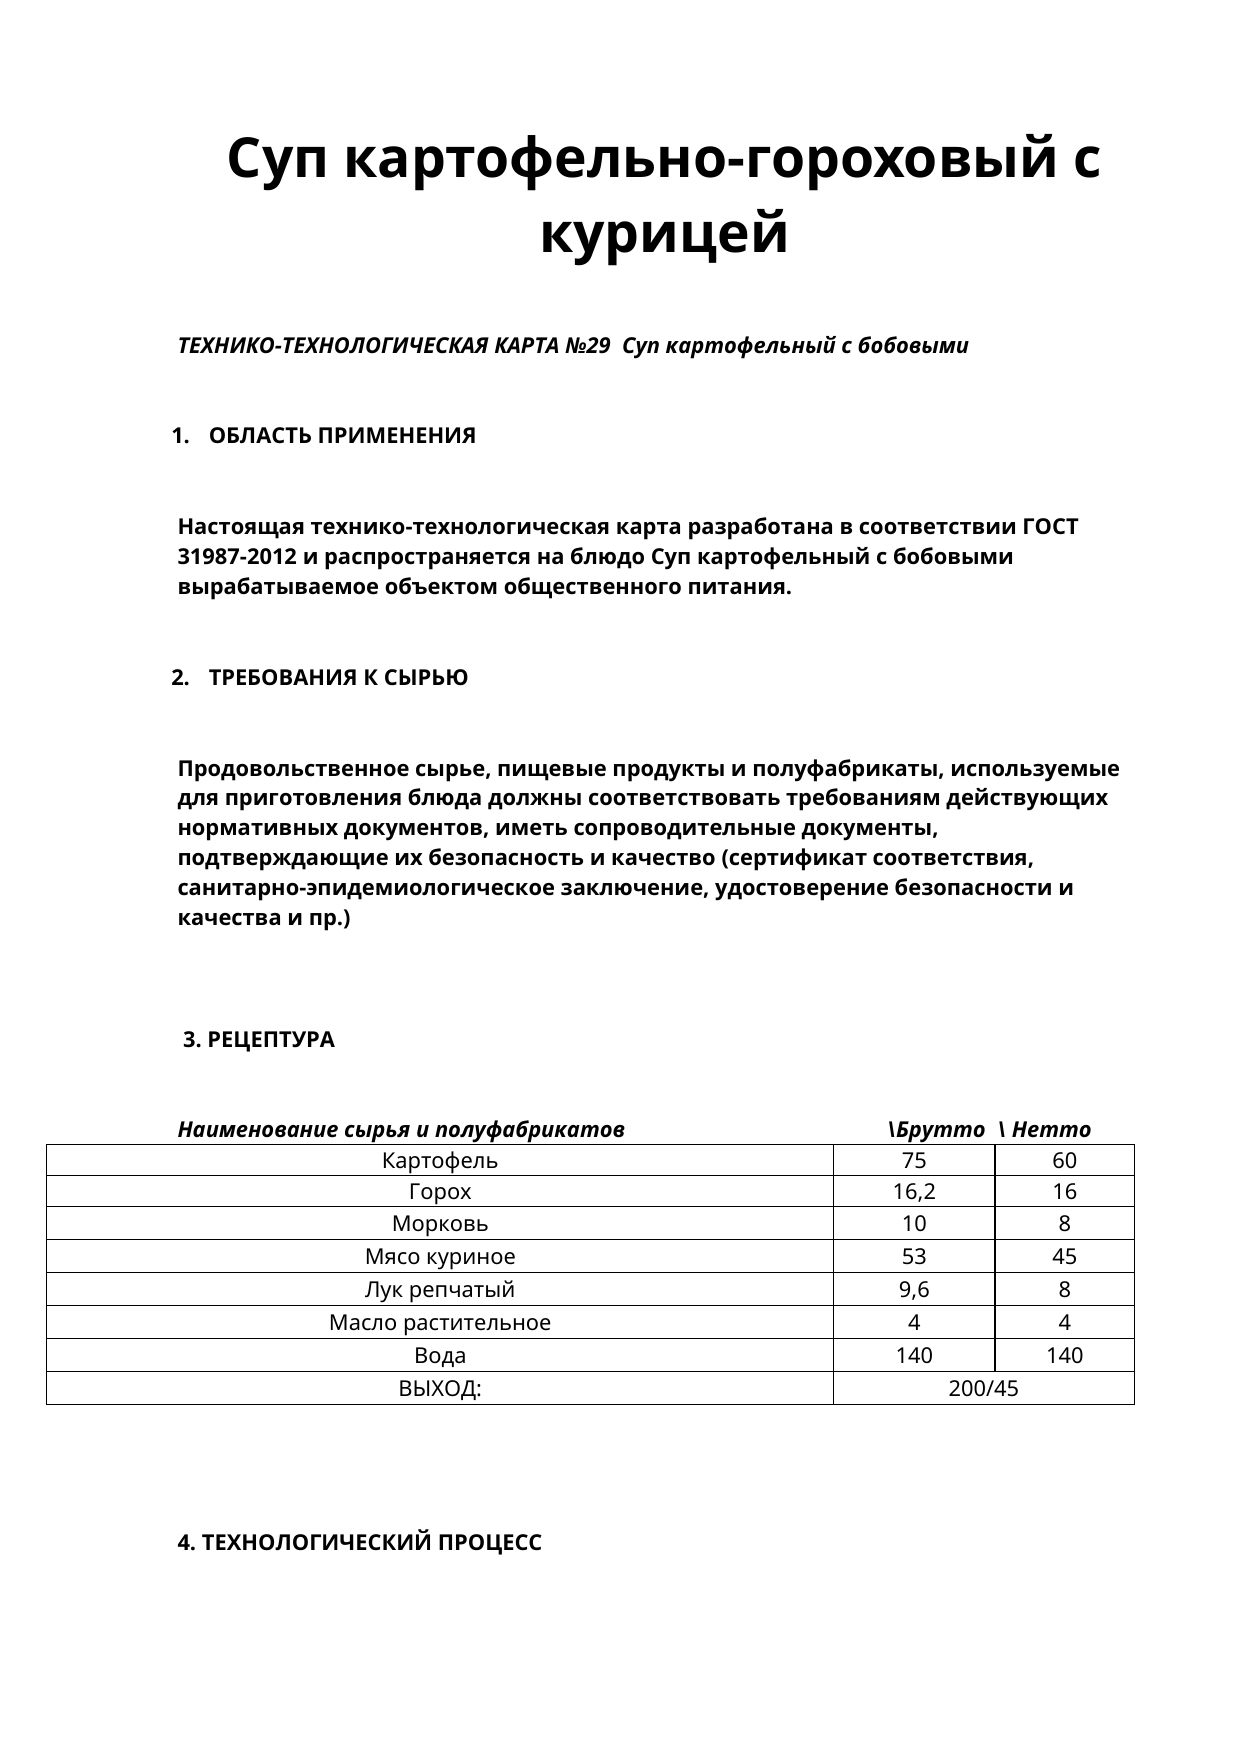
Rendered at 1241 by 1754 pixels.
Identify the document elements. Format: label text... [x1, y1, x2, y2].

list ОБЛАСТЬ ПРИМЕНЕНИЯ [171, 420, 1152, 450]
table_cell Горох [47, 1176, 833, 1206]
table_cell 10 [834, 1207, 994, 1239]
table_cell 16,2 [834, 1176, 994, 1206]
text ТЕХНИКО-ТЕХНОЛОГИЧЕСКАЯ КАРТА №29 Суп картофельный с бобовыми [177, 329, 1152, 359]
table_cell 9,6 [834, 1273, 994, 1305]
text Настоящая технико-технологическая карта разработана в соответствии ГОСТ 31987-2012 и распространяется на блюдо Суп картофельный с бобовыми вырабатываемое объектом общественного питания. [177, 511, 1152, 601]
table_cell Мясо куриное [47, 1240, 833, 1272]
text 3. РЕЦЕПТУРА [177, 1023, 1152, 1053]
text Продовольственное сырье, пищевые продукты и полуфабрикаты, используемые для приготовления блюда должны соответствовать требованиям действующих нормативных документов, иметь сопроводительные документы, подтверждающие их безопасность и качество (сертификат соответствия, санитарно-эпидемиологическое заключение, удостоверение безопасности и качества и пр.) [177, 752, 1152, 931]
table_cell 53 [834, 1240, 994, 1272]
table_cell 16 [996, 1176, 1134, 1206]
table_cell Вода [47, 1339, 833, 1371]
text Суп картофельно-гороховый с курицей [177, 118, 1152, 268]
table_cell 140 [996, 1339, 1134, 1371]
table_cell Лук репчатый [47, 1273, 833, 1305]
table_cell 140 [834, 1339, 994, 1371]
table_cell Масло растительное [47, 1306, 833, 1338]
table_cell Морковь [47, 1207, 833, 1239]
table_header 60 [996, 1145, 1134, 1175]
table_cell 4 [996, 1306, 1134, 1338]
table_cell 8 [996, 1273, 1134, 1305]
text Наименование сырья и полуфабрикатов \Брутто \ Нетто [177, 1114, 1152, 1144]
table_cell 200/45 [834, 1372, 1134, 1404]
text 4. ТЕХНОЛОГИЧЕСКИЙ ПРОЦЕСС [177, 1527, 1152, 1557]
table_header 75 [834, 1145, 994, 1175]
list ТРЕБОВАНИЯ К СЫРЬЮ [171, 662, 1152, 691]
table_cell 4 [834, 1306, 994, 1338]
table_cell 8 [996, 1207, 1134, 1239]
table_header Картофель [47, 1145, 833, 1175]
table_cell 45 [996, 1240, 1134, 1272]
table_cell ВЫХОД: [47, 1372, 833, 1404]
